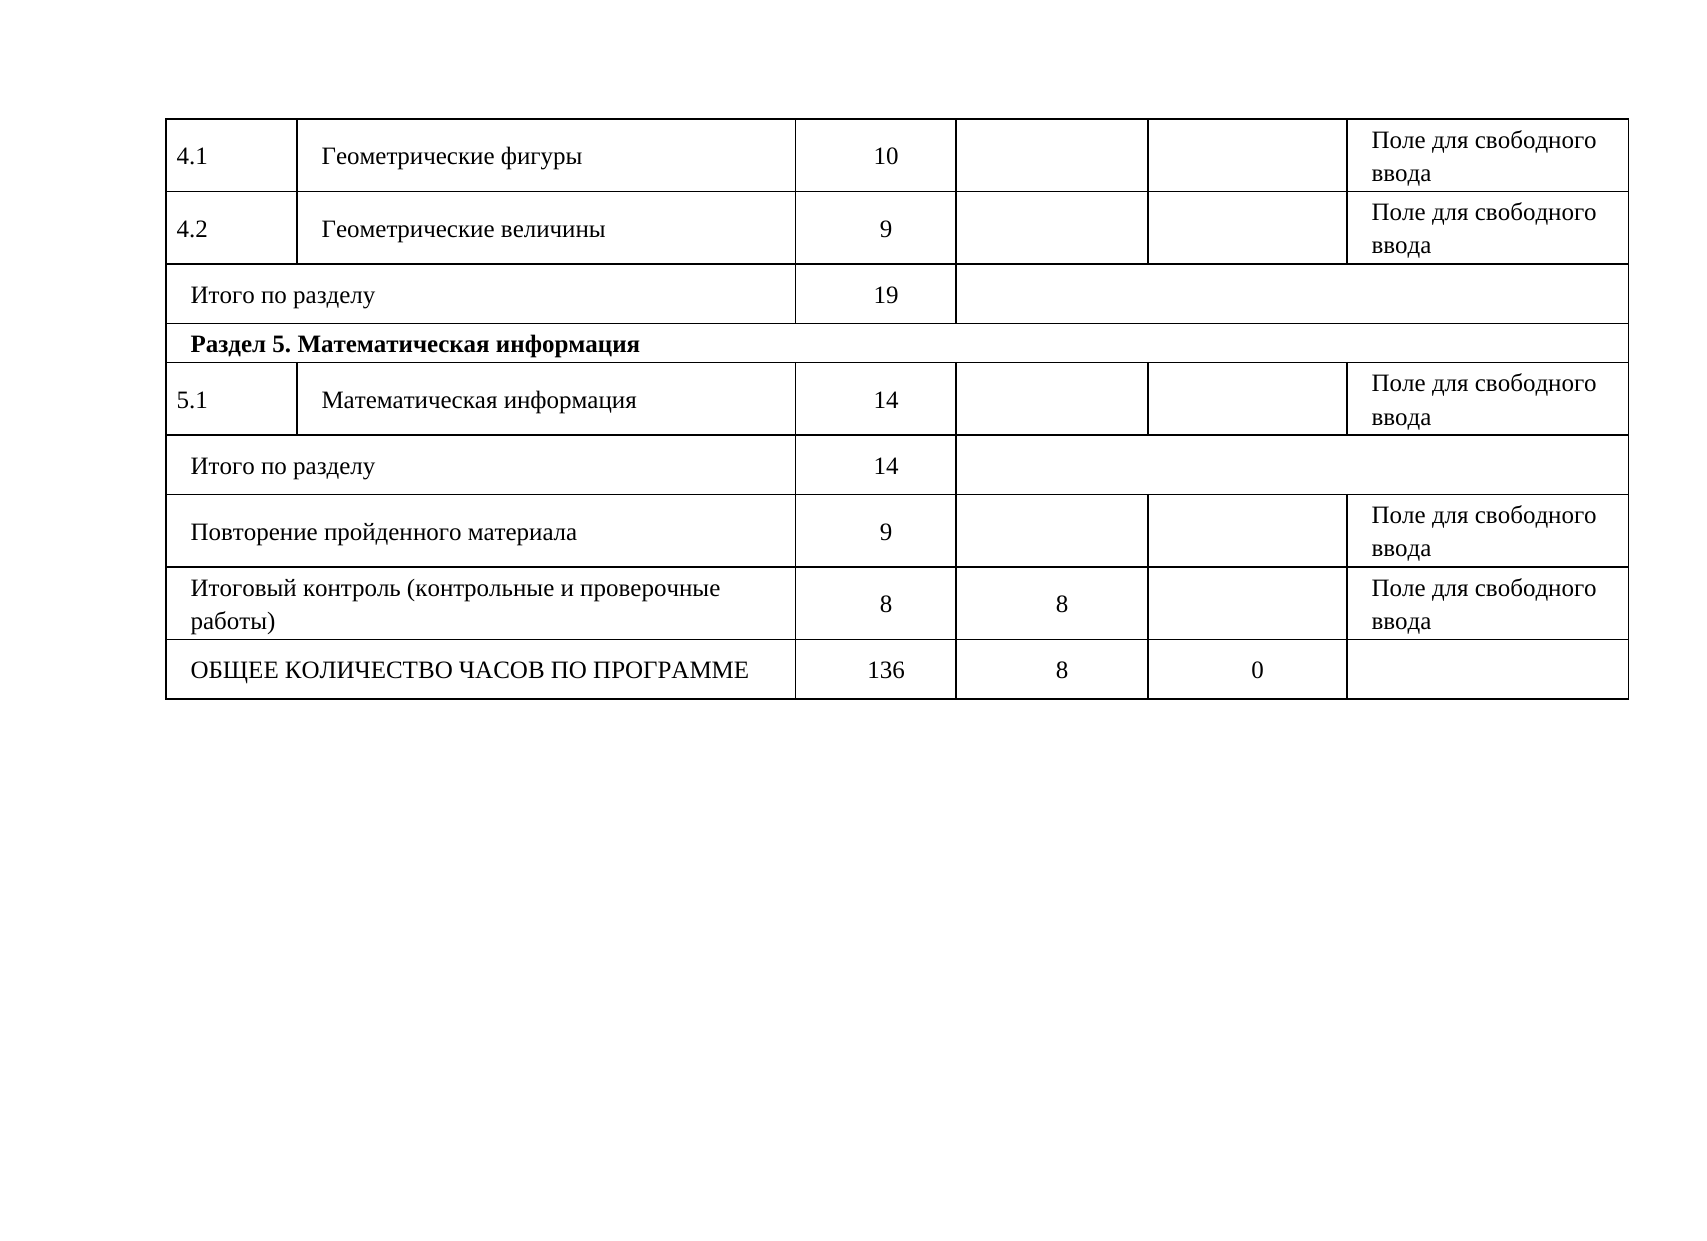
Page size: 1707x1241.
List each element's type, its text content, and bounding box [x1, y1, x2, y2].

table_cell 14 [796, 363, 955, 434]
table_cell Итого по разделу [167, 436, 795, 494]
table_cell Геометрические фигуры [298, 120, 795, 191]
table_cell [1149, 495, 1346, 566]
table_cell 8 [796, 568, 955, 638]
table_cell [957, 495, 1147, 566]
table_cell [1149, 568, 1346, 638]
table_cell 5.1 [167, 363, 296, 434]
table_cell 4.2 [167, 192, 296, 263]
table_cell 8 [957, 568, 1147, 638]
table_cell 10 [796, 120, 955, 191]
table_cell [957, 120, 1147, 191]
table_cell 9 [796, 192, 955, 263]
table_cell Поле для свободного ввода [1348, 192, 1628, 263]
table_cell [1149, 120, 1346, 191]
table_cell Повторение пройденного материала [167, 495, 795, 566]
table_cell 0 [1149, 640, 1346, 698]
table_cell Математическая информация [298, 363, 795, 434]
table_cell 8 [957, 640, 1147, 698]
table_cell 4.1 [167, 120, 296, 191]
table_cell [957, 436, 1628, 494]
table_cell 136 [796, 640, 955, 698]
table_cell [1149, 192, 1346, 263]
table_cell [1149, 363, 1346, 434]
table_cell Поле для свободного ввода [1348, 568, 1628, 638]
table_cell 19 [796, 265, 955, 322]
table_cell 9 [796, 495, 955, 566]
table_cell Поле для свободного ввода [1348, 363, 1628, 434]
table_cell [957, 192, 1147, 263]
table_cell Поле для свободного ввода [1348, 495, 1628, 566]
table_cell [957, 363, 1147, 434]
table_cell Раздел 5. Математическая информация [167, 324, 1628, 362]
table_cell Итоговый контроль (контрольные и проверочные работы) [167, 568, 795, 638]
table_cell [1348, 640, 1628, 698]
table_cell [957, 265, 1628, 322]
table_cell 14 [796, 436, 955, 494]
table_cell Геометрические величины [298, 192, 795, 263]
table_cell ОБЩЕЕ КОЛИЧЕСТВО ЧАСОВ ПО ПРОГРАММЕ [167, 640, 795, 698]
table_cell Итого по разделу [167, 265, 795, 322]
table_cell Поле для свободного ввода [1348, 120, 1628, 191]
